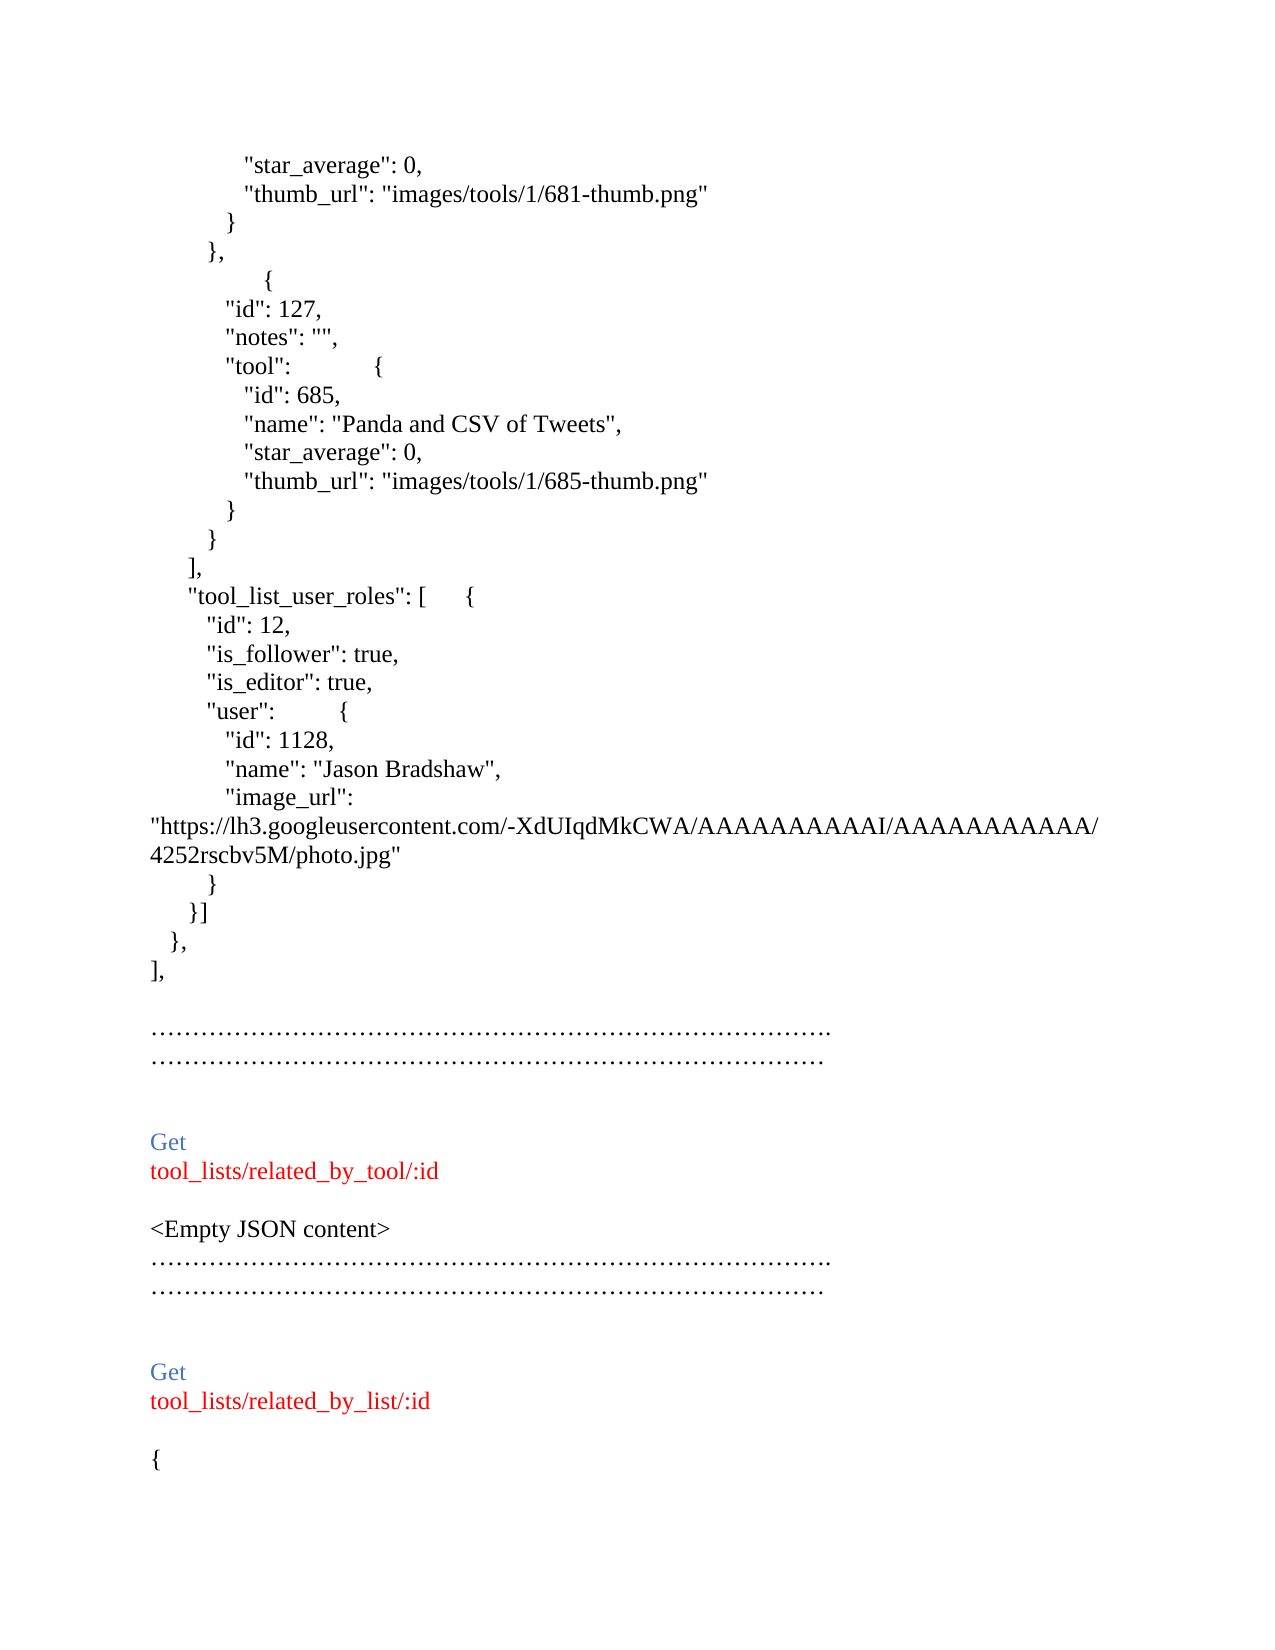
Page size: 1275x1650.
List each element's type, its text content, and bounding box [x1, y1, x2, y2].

text "tool": { [150, 351, 1125, 380]
text ……………………………………………………………………… [150, 1271, 1125, 1300]
text } [150, 524, 1125, 552]
text Get [150, 1357, 1125, 1386]
text }, [150, 236, 1125, 265]
text tool_lists/related_by_tool/:id [150, 1156, 1125, 1185]
text }] [150, 897, 1125, 926]
text "thumb_url": "images/tools/1/681-thumb.png" [150, 179, 1125, 207]
text ], [150, 955, 1125, 984]
text { [150, 1444, 1125, 1472]
text "id": 1128, [150, 725, 1125, 754]
text { [150, 265, 1125, 294]
text }, [150, 926, 1125, 955]
text } [150, 207, 1125, 236]
text "is_editor": true, [150, 667, 1125, 696]
text ……………………………………………………………………… [150, 1041, 1125, 1070]
text "is_follower": true, [150, 639, 1125, 667]
text } [150, 495, 1125, 524]
text tool_lists/related_by_list/:id [150, 1386, 1125, 1415]
text "name": "Jason Bradshaw", [150, 754, 1125, 782]
text "star_average": 0, [150, 437, 1125, 466]
text "image_url": "https://lh3.googleusercontent.com/-XdUIqdMkCWA/AAAAAAAAAAI/AAAAAAAAAAA/4252rscbv5M/photo.jpg" [150, 782, 1125, 869]
text Get [150, 1127, 1125, 1156]
text "id": 12, [150, 610, 1125, 639]
text "star_average": 0, [150, 150, 1125, 179]
text "thumb_url": "images/tools/1/685-thumb.png" [150, 466, 1125, 495]
text "id": 127, [150, 294, 1125, 322]
text ………………………………………………………………………. [150, 1012, 1125, 1041]
text "notes": "", [150, 322, 1125, 351]
text "id": 685, [150, 380, 1125, 409]
text "name": "Panda and CSV of Tweets", [150, 409, 1125, 437]
text "user": { [150, 696, 1125, 725]
text <Empty JSON content> [150, 1214, 1125, 1242]
text ], [150, 552, 1125, 581]
text ………………………………………………………………………. [150, 1242, 1125, 1271]
text "tool_list_user_roles": [ { [150, 581, 1125, 610]
text } [150, 869, 1125, 897]
